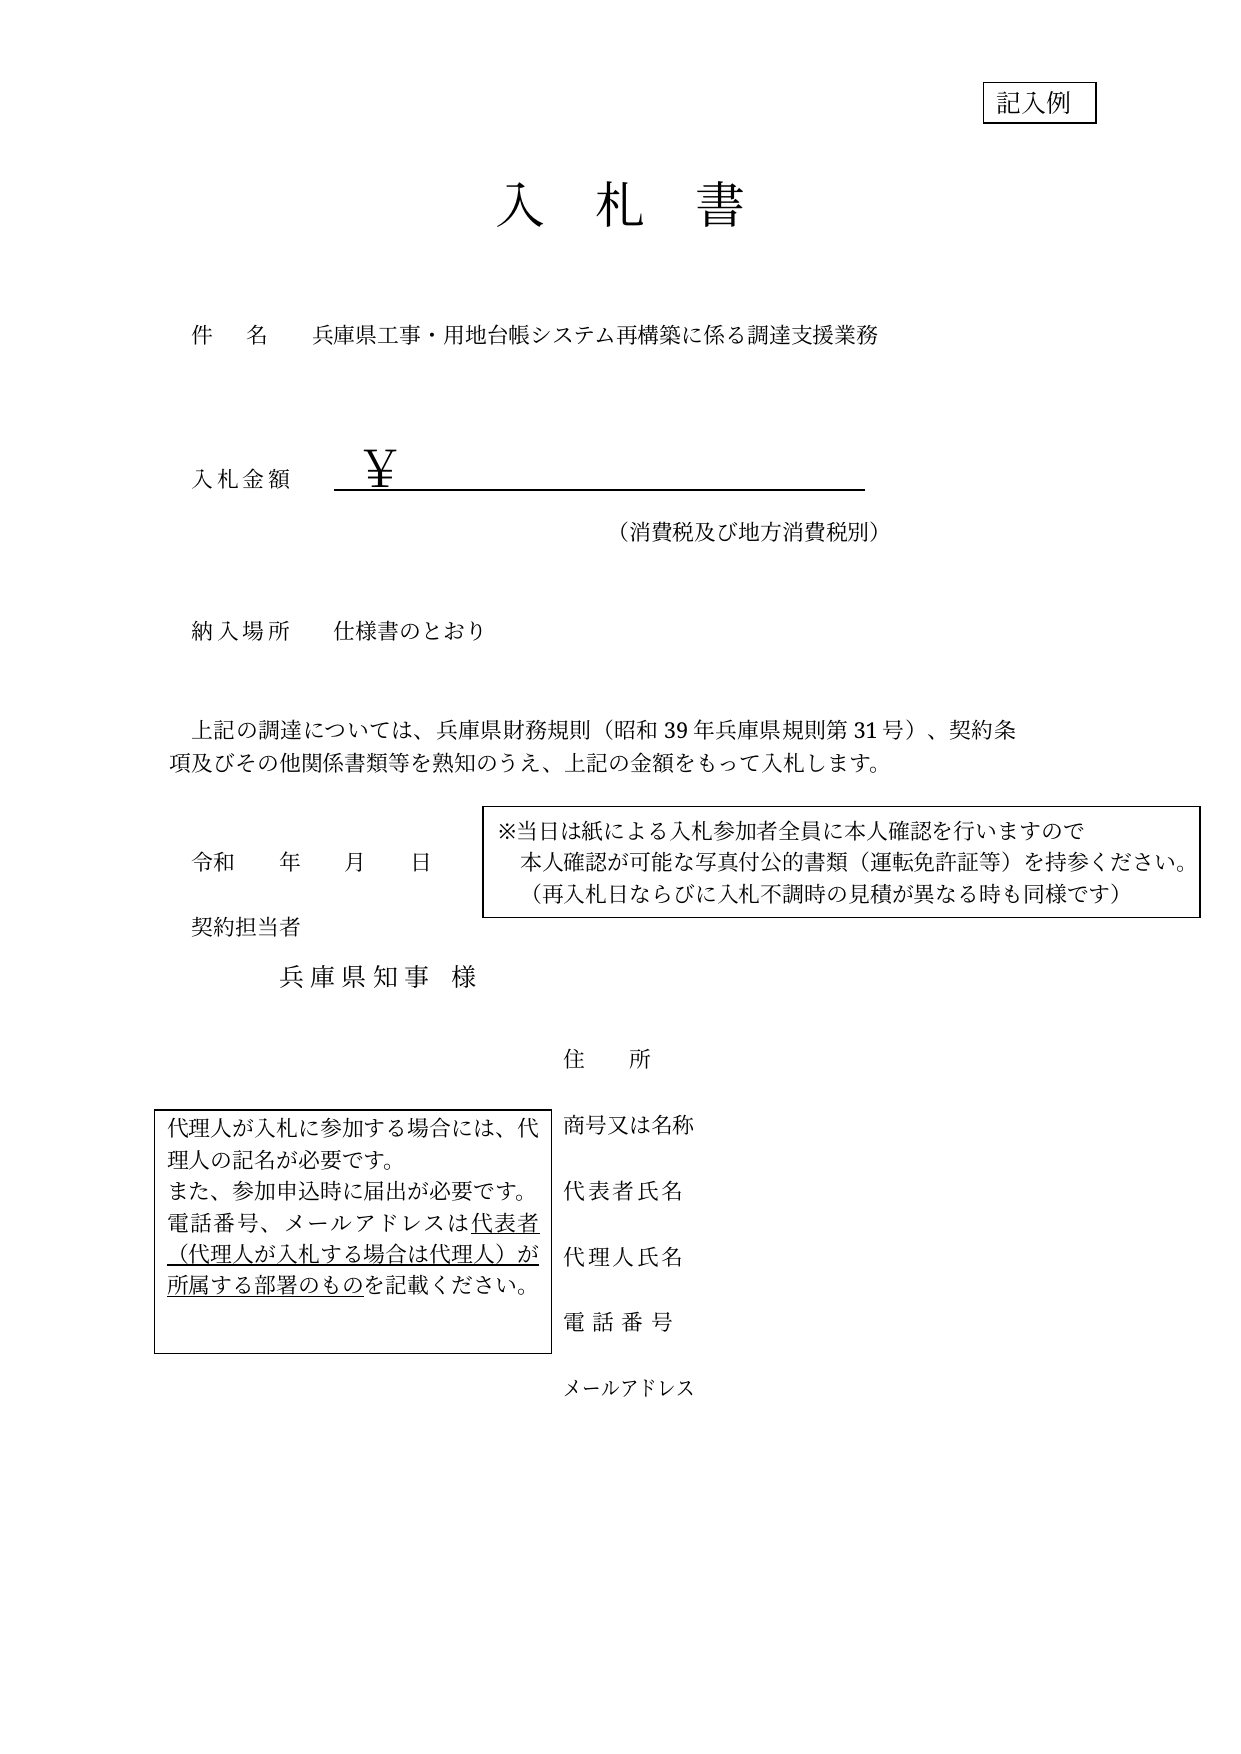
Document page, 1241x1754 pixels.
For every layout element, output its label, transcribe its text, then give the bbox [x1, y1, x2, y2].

text 代理人氏名 [563, 1239, 1092, 1272]
text 契約担当者 [191, 910, 1092, 943]
text 兵 庫 県 知 事 様 [279, 943, 1092, 1009]
text 入 札 書 [148, 153, 1092, 252]
text （消費税及び地方消費税別） [607, 515, 1092, 548]
text 件名 兵庫県工事・用地台帳システム再構築に係る調達支援業務 [191, 317, 1092, 350]
text 電話番号 [563, 1305, 1092, 1338]
text 商号又は名称 [563, 1107, 1092, 1140]
text メールアドレス [563, 1371, 1092, 1404]
text 住所 [563, 1042, 1092, 1074]
text 納入場所 仕様書のとおり [191, 614, 1092, 647]
text 入札金額 ￥ [191, 416, 1092, 515]
text 令和 年 月 日 [191, 844, 482, 877]
text 代表者氏名 [563, 1173, 1092, 1206]
text 上記の調達については、兵庫県財務規則（昭和39年兵庫県規則第31号）、契約条項及びその他関係書類等を熟知のうえ、上記の金額をもって入札します。 [169, 712, 1016, 778]
